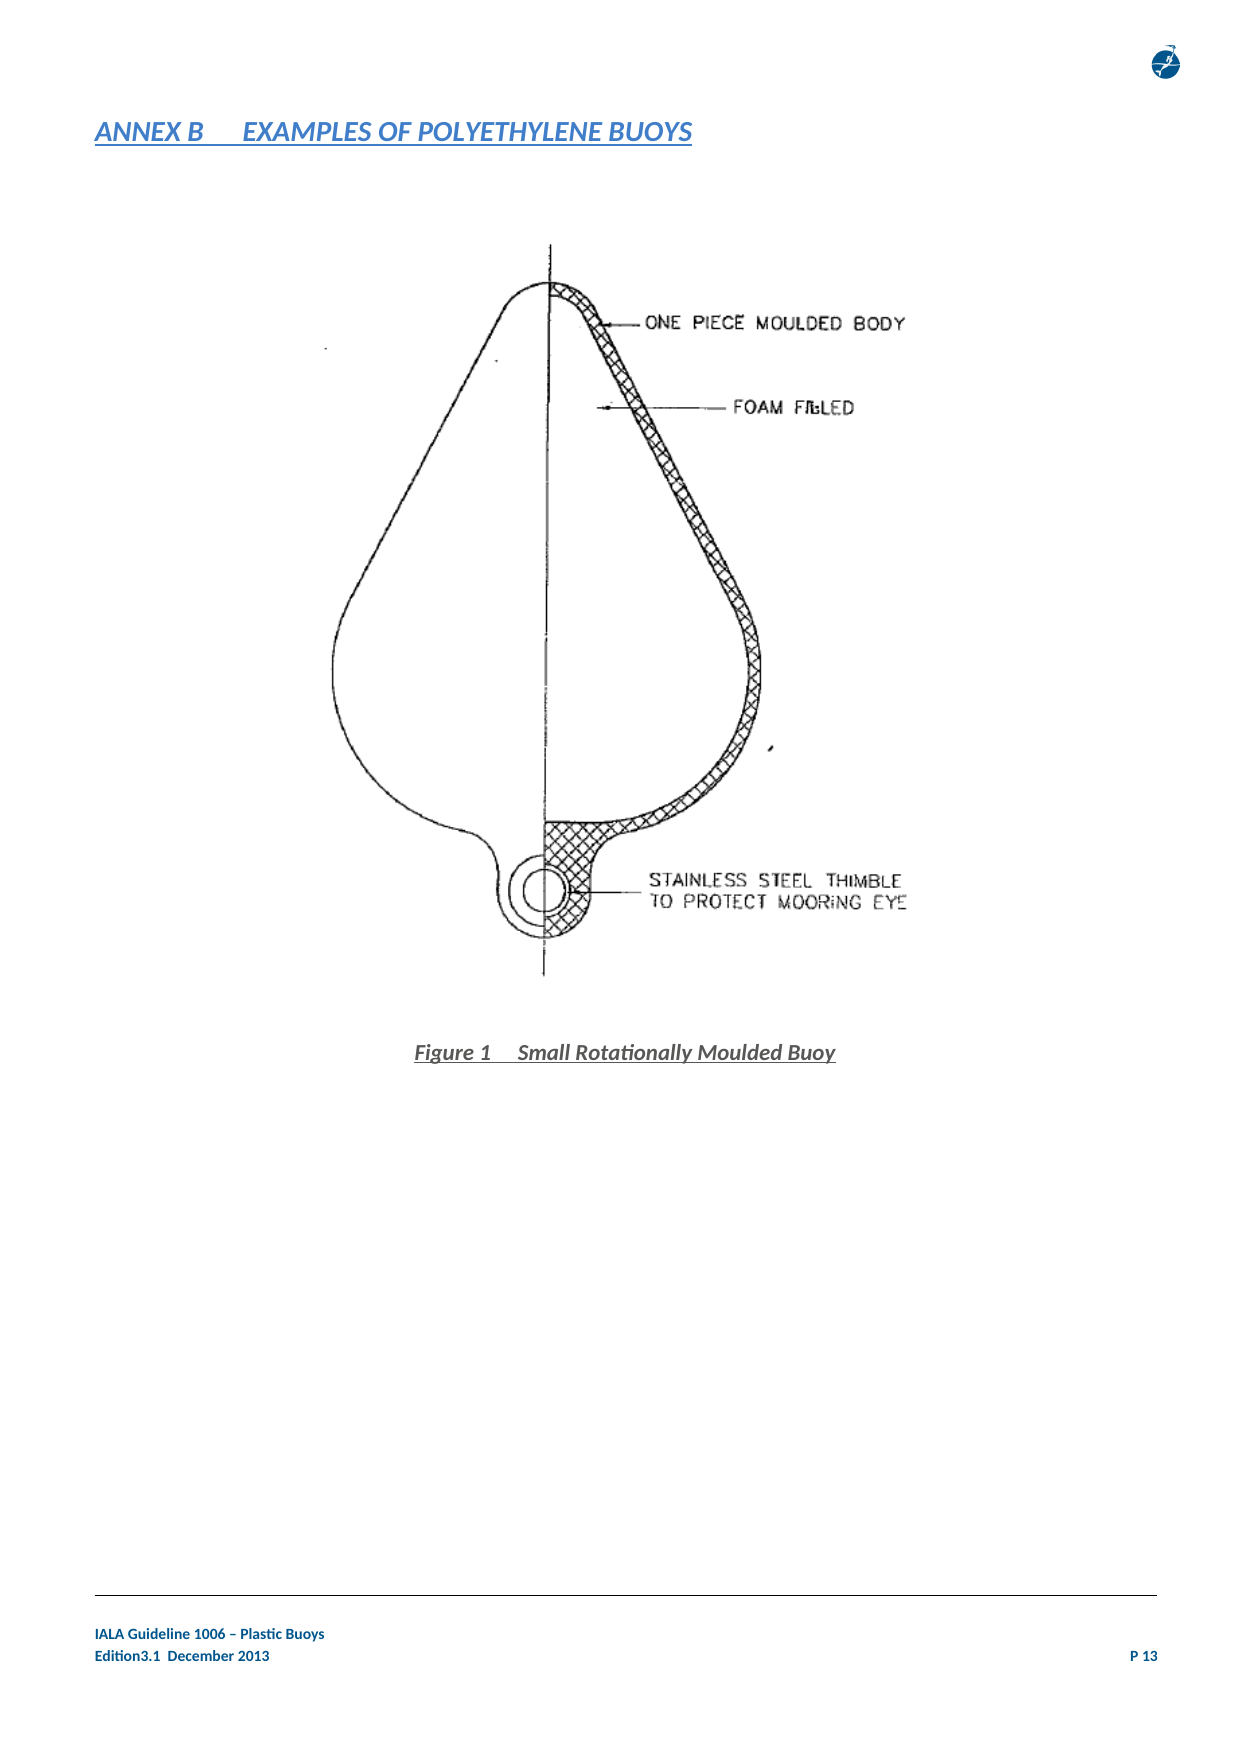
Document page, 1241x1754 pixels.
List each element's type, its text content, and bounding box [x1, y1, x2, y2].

text Small Rotationally Moulded Buoy [94, 1038, 1157, 1066]
picture [1120, 0, 1239, 114]
picture [312, 227, 940, 1013]
text EXAMPLES OF POLYETHYLENE BUOYS [94, 113, 1157, 149]
